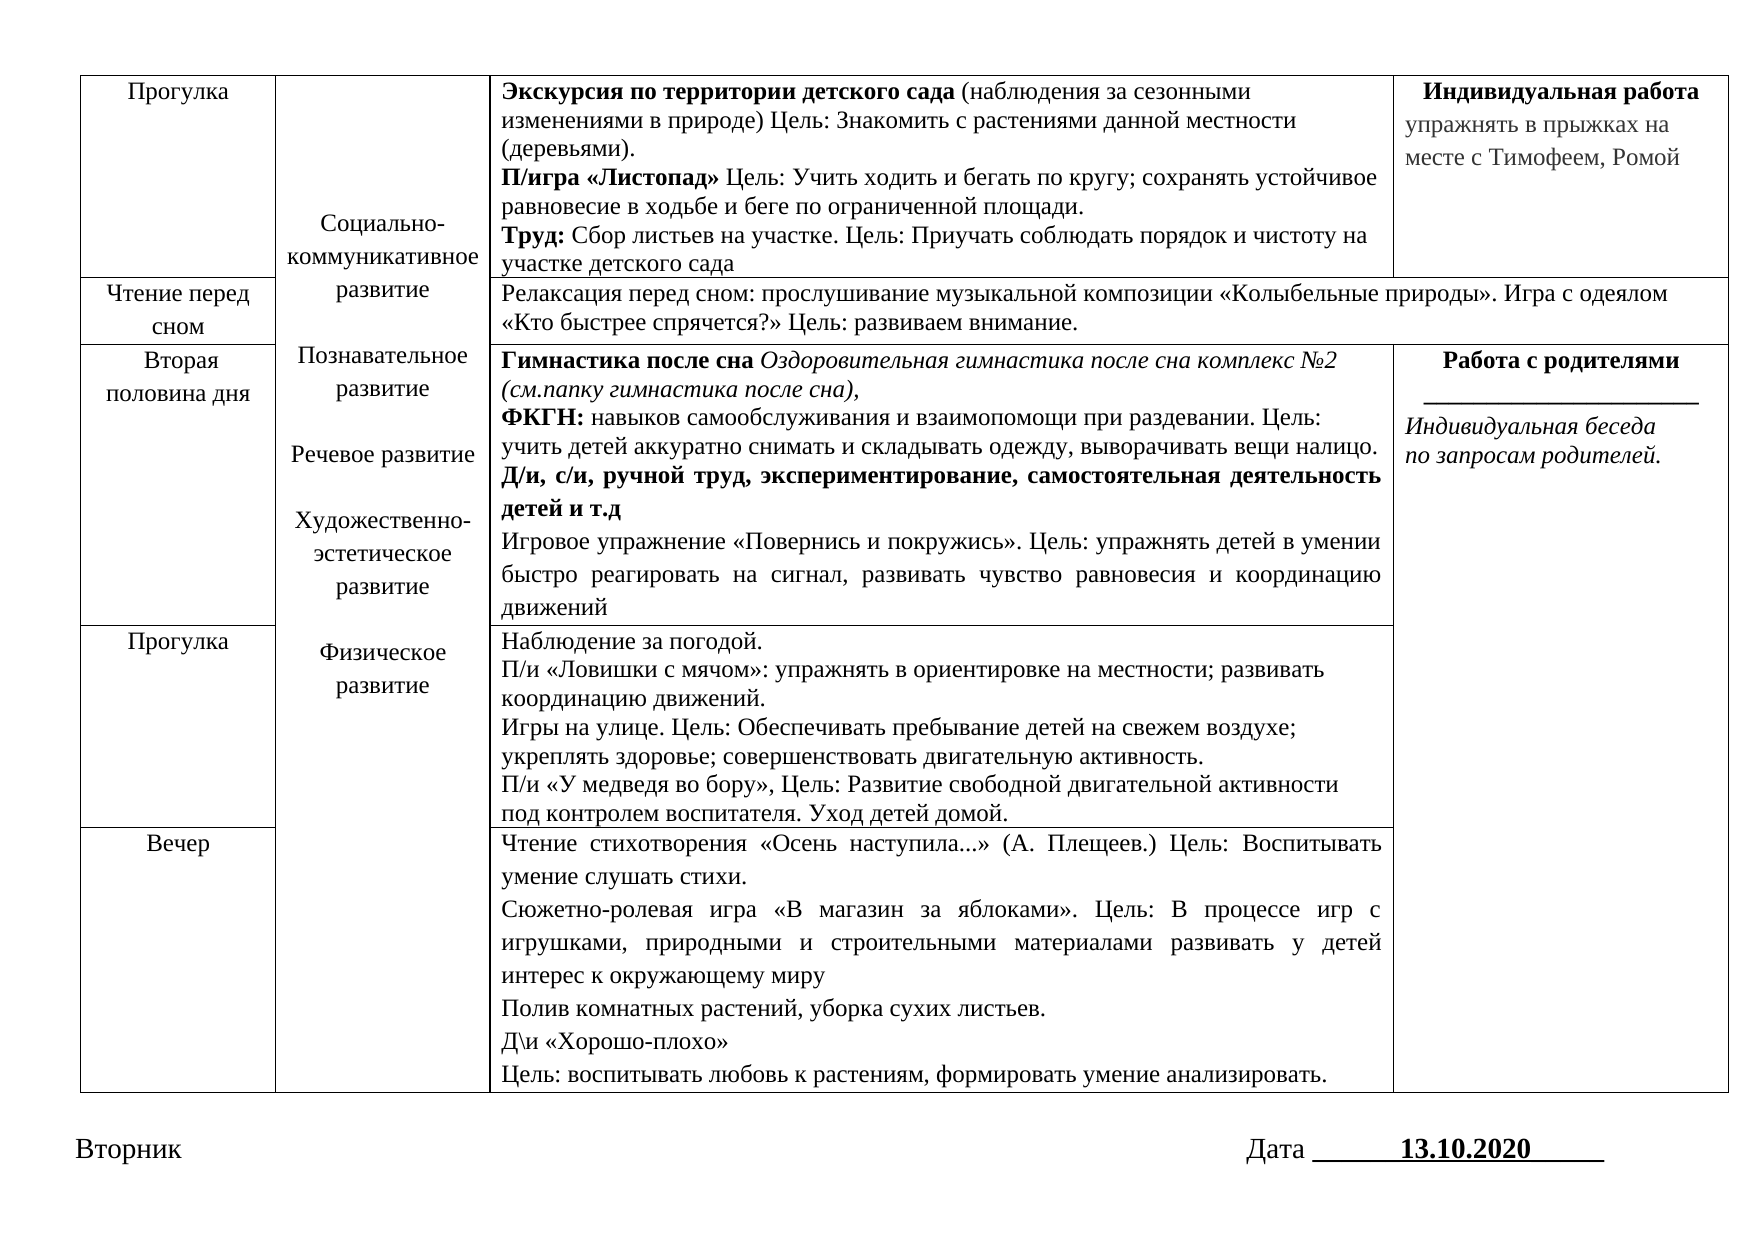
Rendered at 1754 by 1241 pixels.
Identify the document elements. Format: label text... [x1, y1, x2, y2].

table_cell Индивидуальная работа упражнять в прыжках на месте с Тимофеем, Ромой [1394, 76, 1728, 277]
table_cell Релаксация перед сном: прослушивание музыкальной композиции «Колыбельные природы». Игра с одеялом «Кто быстрее спрячется?» Цель: развиваем внимание. [491, 278, 1728, 344]
table_cell Социально-коммуникативное развитие Познавательное развитие Речевое развитие Художественно-эстетическое развитие Физическое развитие [276, 76, 489, 1092]
table_cell Экскурсия по территории детского сада (наблюдения за сезонными изменениями в природе) Цель: Знакомить с растениями данной местности (деревьями). П/игра «Листопад» Цель: Учить ходить и бегать по кругу; сохранять устойчивое равновесие в ходьбе и беге по ограниченной площади. Труд: Сбор листьев на участке. Цель: Приучать соблюдать порядок и чистоту на участке детского сада [491, 76, 1393, 277]
table_cell Наблюдение за погодой. П/и «Ловишки с мячом»: упражнять в ориентировке на местности; развивать координацию движений. Игры на улице. Цель: Обеспечивать пребывание детей на свежем воздухе; укреплять здоровье; совершенствовать двигательную активность. П/и «У медведя во бору», Цель: Развитие свободной двигательной активности под контролем воспитателя. Уход детей домой. [491, 626, 1393, 827]
table_cell Вечер [81, 828, 275, 1092]
table_cell Прогулка [81, 76, 275, 277]
table_cell Прогулка [81, 626, 275, 827]
table_cell Гимнастика после сна Оздоровительная гимнастика после сна комплекс №2 (см.папку гимнастика после сна), ФКГН: навыков самообслуживания и взаимопомощи при раздевании. Цель: учить детей аккуратно снимать и складывать одежду, выворачивать вещи налицо. Д/и, с/и, ручной труд, экспериментирование, самостоятельная деятельность детей и т.д Игровое упражнение «Повернись и покружись». Цель: упражнять детей в умении быстро реагировать на сигнал, развивать чувство равновесия и координацию движений [491, 345, 1393, 625]
table_cell Чтение стихотворения «Осень наступила...» (А. Плещеев.) Цель: Воспитывать умение слушать стихи. Сюжетно-ролевая игра «В магазин за яблоками». Цель: В процессе игр с игрушками, природными и строительными материалами развивать у детей интерес к окружающему миру Полив комнатных растений, уборка сухих листьев. Д\и «Хорошо-плохо» Цель: воспитывать любовь к растениям, формировать умение анализировать. [491, 828, 1393, 1092]
table_cell Вторая половина дня [81, 345, 275, 625]
table_cell Чтение перед сном [81, 278, 275, 344]
text Вторник Дата ______13.10.2020_____ [75, 1131, 1679, 1165]
table_cell Работа с родителями ______________________ Индивидуальная беседа по запросам родителей. [1394, 345, 1728, 1092]
